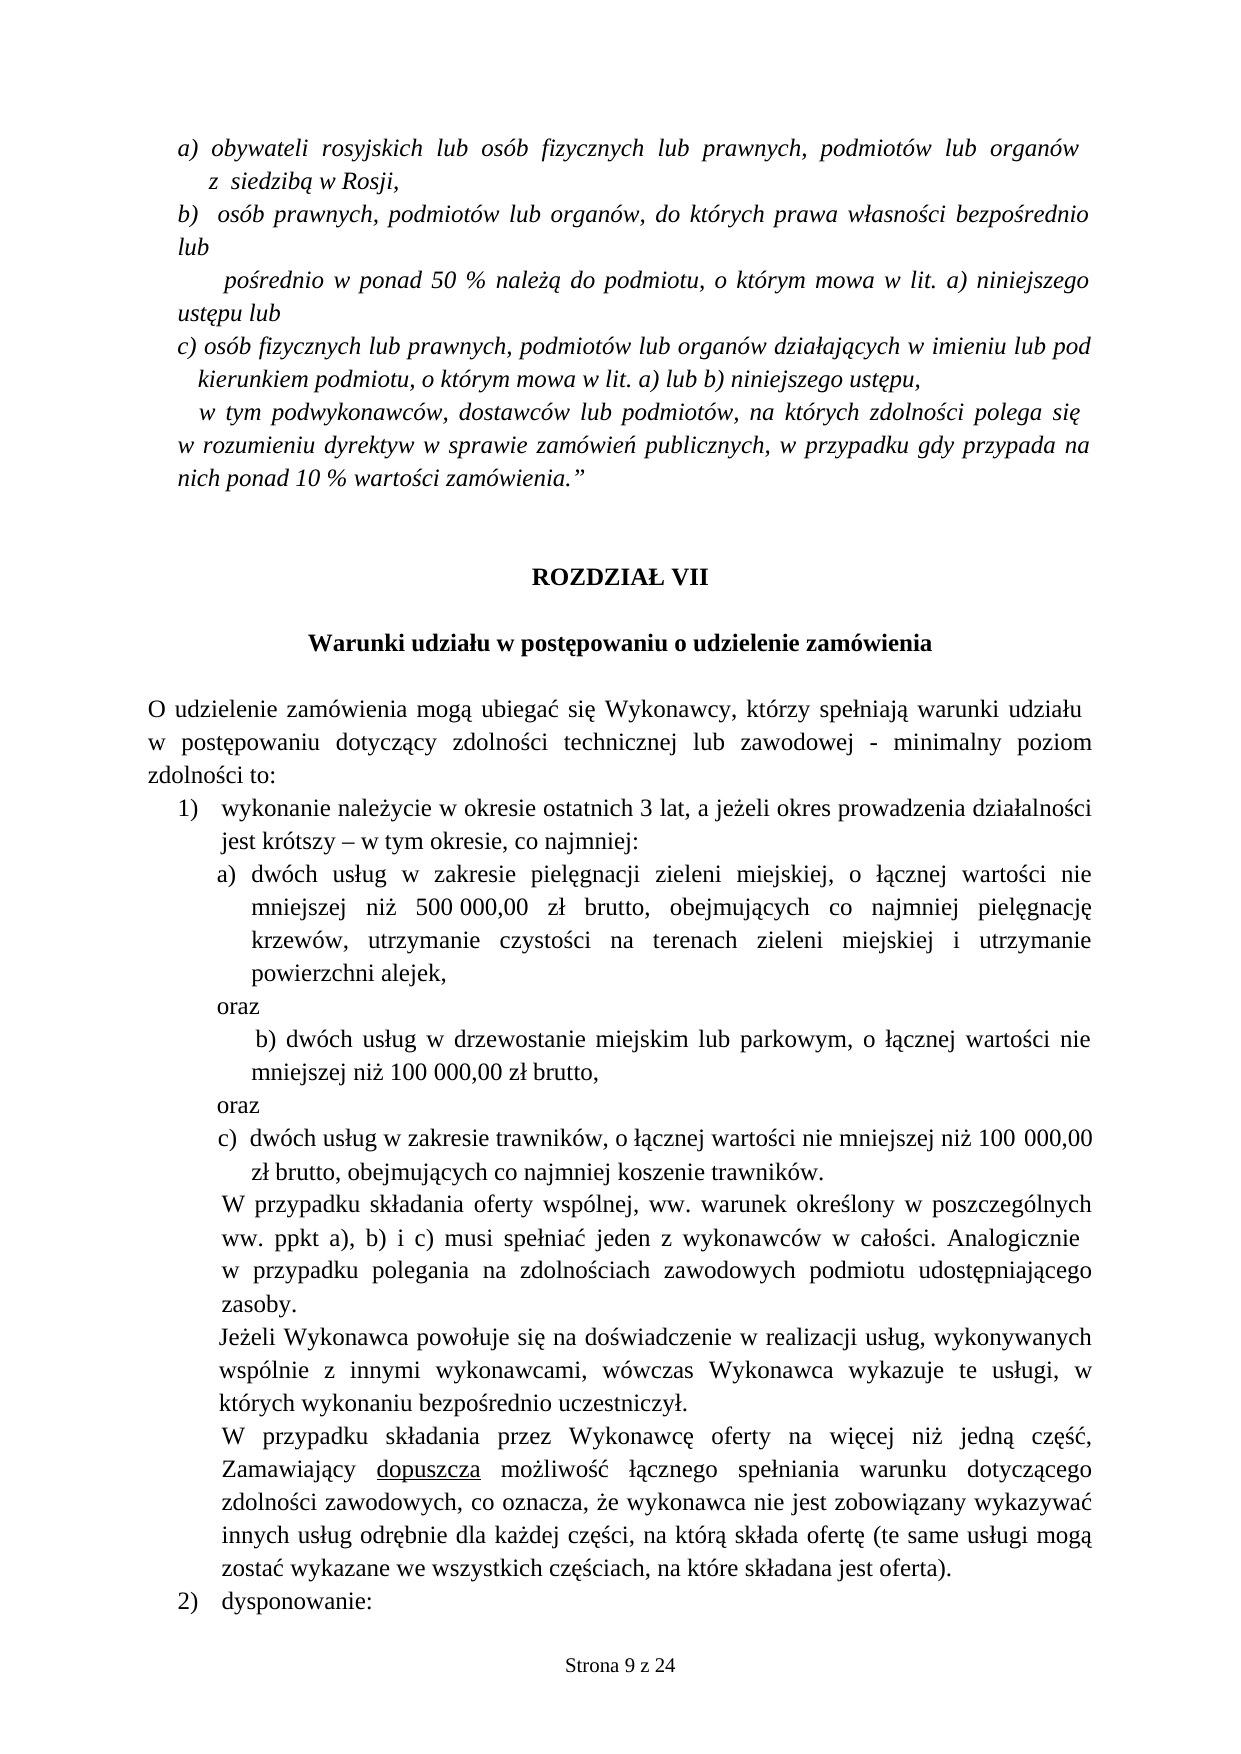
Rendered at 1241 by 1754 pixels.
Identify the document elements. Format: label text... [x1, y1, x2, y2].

text 2) dysponowanie: [148, 1586, 1093, 1614]
text W przypadku składania przez Wykonawcę oferty na więcej niż jedną część, Zamawiający dopuszcza możliwość łącznego spełniania warunku dotyczącego zdolności zawodowych, co oznacza, że wykonawca nie jest zobowiązany wykazywać innych usług odrębnie dla każdej części, na którą składa ofertę (te same usługi mogą zostać wykazane we wszystkich częściach, na które składana jest oferta). [221, 1421, 1093, 1582]
text Jeżeli Wykonawca powołuje się na doświadczenie w realizacji usług, wykonywanych wspólnie z innymi wykonawcami, wówczas Wykonawca wykazuje te usługi, w których wykonaniu bezpośrednio uczestniczył. [219, 1322, 1093, 1416]
text a) dwóch usług w zakresie pielęgnacji zieleni miejskiej, o łącznej wartości nie mniejszej niż 500 000,00 zł brutto, obejmujących co najmniej pielęgnację krzewów, utrzymanie czystości na terenach zieleni miejskiej i utrzymanie powierzchni alejek, [148, 859, 1093, 987]
text 1) wykonanie należycie w okresie ostatnich 3 lat, a jeżeli okres prowadzenia działalności jest krótszy – w tym okresie, co najmniej: [177, 793, 1093, 855]
text a) obywateli rosyjskich lub osób fizycznych lub prawnych, podmiotów lub organów z siedzibą w Rosji, [177, 133, 1093, 195]
text ROZDZIAŁ VII [148, 562, 1093, 591]
text oraz [148, 991, 1093, 1020]
text O udzielenie zamówienia mogą ubiegać się Wykonawcy, którzy spełniają warunki udziału w postępowaniu dotyczący zdolności technicznej lub zawodowej - minimalny poziom zdolności to: [148, 694, 1093, 789]
text oraz [148, 1091, 1093, 1119]
text b) dwóch usług w drzewostanie miejskim lub parkowym, o łącznej wartości nie mniejszej niż 100 000,00 zł brutto, [148, 1024, 1093, 1086]
text c) osób fizycznych lub prawnych, podmiotów lub organów działających w imieniu lub pod kierunkiem podmiotu, o którym mowa w lit. a) lub b) niniejszego ustępu, [148, 331, 1093, 393]
text c) dwóch usług w zakresie trawników, o łącznej wartości nie mniejszej niż 100 000,00 zł brutto, obejmujących co najmniej koszenie trawników. [148, 1123, 1093, 1185]
text w tym podwykonawców, dostawców lub podmiotów, na których zdolności polega się w rozumieniu dyrektyw w sprawie zamówień publicznych, w przypadku gdy przypada na nich ponad 10 % wartości zamówienia.” [148, 397, 1093, 492]
text W przypadku składania oferty wspólnej, ww. warunek określony w poszczególnych ww. ppkt a), b) i c) musi spełniać jeden z wykonawców w całości. Analogicznie w przypadku polegania na zdolnościach zawodowych podmiotu udostępniającego zasoby. [221, 1189, 1093, 1317]
text b) osób prawnych, podmiotów lub organów, do których prawa własności bezpośrednio lub pośrednio w ponad 50 % należą do podmiotu, o którym mowa w lit. a) niniejszego ustępu lub [177, 199, 1093, 327]
text Warunki udziału w postępowaniu o udzielenie zamówienia [148, 628, 1093, 657]
